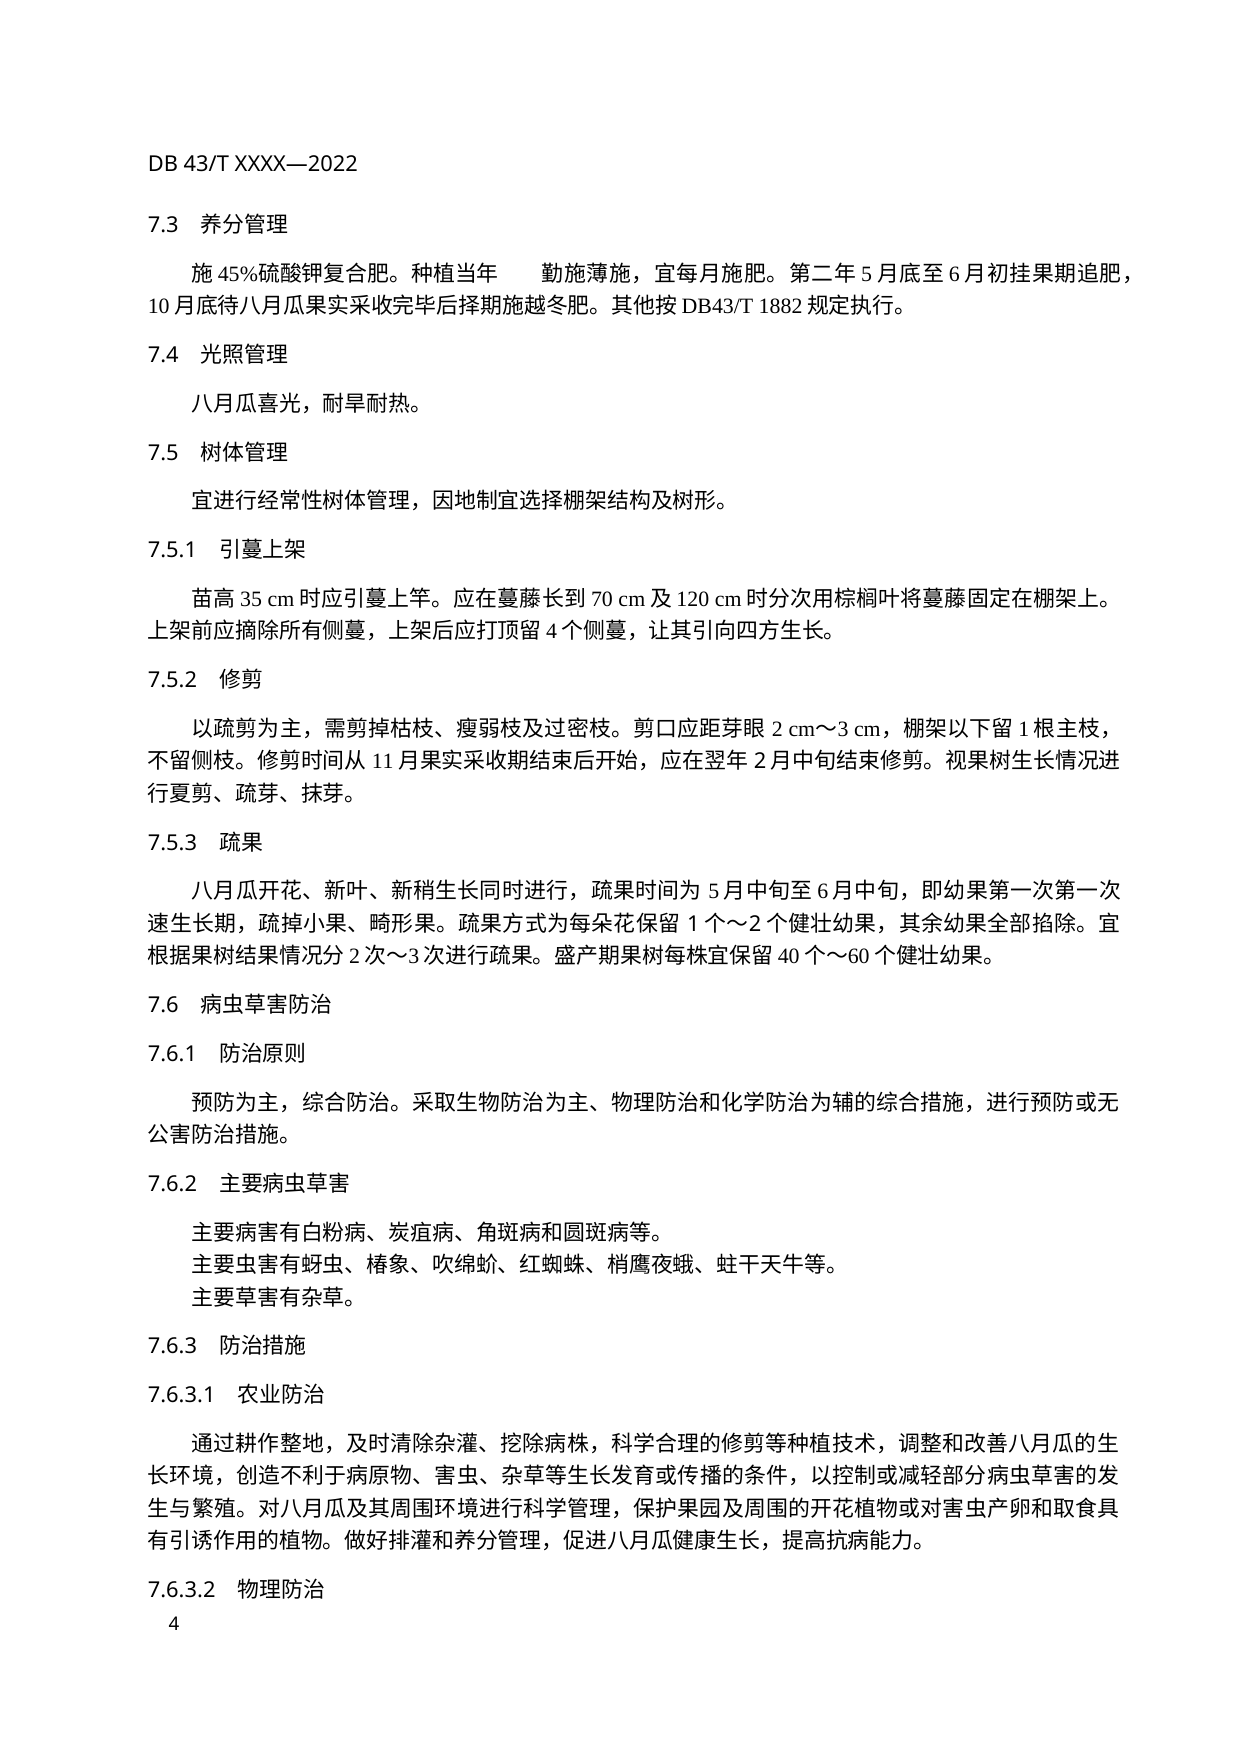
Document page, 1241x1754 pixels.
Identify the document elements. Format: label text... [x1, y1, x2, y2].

text 八月瓜开花、新叶、新稍生长同时进行，疏果时间为5月中旬至6月中旬，即幼果第一次第一次速生长期，疏掉小果、畸形果。疏果方式为每朵花保留1个～2个健壮幼果，其余幼果全部掐除。宜根据果树结果情况分2次～3次进行疏果。盛产期果树每株宜保留40个～60个健壮幼果。 [148, 873, 1122, 971]
text 防治措施 [148, 1328, 1122, 1361]
text 病虫草害防治 [148, 987, 1122, 1019]
text 光照管理 [148, 337, 1122, 369]
text 施45%硫酸钾复合肥。种植当年 勤施薄施，宜每月施肥。第二年5月底至6月初挂果期追肥，10月底待八月瓜果实采收完毕后择期施越冬肥。其他按DB43/T 1882规定执行。 [148, 256, 1122, 321]
text 疏果 [148, 824, 1122, 857]
text 预防为主，综合防治。采取生物防治为主、物理防治和化学防治为辅的综合措施，进行预防或无公害防治措施。 [148, 1084, 1122, 1149]
text 养分管理 [148, 207, 1122, 239]
text 苗高35 cm时应引蔓上竿。应在蔓藤长到70 cm及120 cm时分次用棕榈叶将蔓藤固定在棚架上。上架前应摘除所有侧蔓，上架后应打顶留4个侧蔓，让其引向四方生长。 [148, 581, 1122, 646]
text 宜进行经常性树体管理，因地制宜选择棚架结构及树形。 [148, 483, 1122, 516]
text 主要病虫草害 [148, 1166, 1122, 1198]
text 通过耕作整地，及时清除杂灌、挖除病株，科学合理的修剪等种植技术，调整和改善八月瓜的生长环境，创造不利于病原物、害虫、杂草等生长发育或传播的条件，以控制或减轻部分病虫草害的发生与繁殖。对八月瓜及其周围环境进行科学管理，保护果园及周围的开花植物或对害虫产卵和取食具有引诱作用的植物。做好排灌和养分管理，促进八月瓜健康生长，提高抗病能力。 [148, 1426, 1122, 1556]
text 主要病害有白粉病、炭疽病、角斑病和圆斑病等。 [148, 1214, 1122, 1247]
text 农业防治 [148, 1377, 1122, 1409]
text 以疏剪为主，需剪掉枯枝、瘦弱枝及过密枝。剪口应距芽眼2 cm～3 cm，棚架以下留1根主枝，不留侧枝。修剪时间从11月果实采收期结束后开始，应在翌年2月中旬结束修剪。视果树生长情况进行夏剪、疏芽、抹芽。 [148, 711, 1122, 808]
text 主要草害有杂草。 [148, 1279, 1122, 1312]
text 树体管理 [148, 434, 1122, 467]
text 主要虫害有蚜虫、椿象、吹绵蚧、红蜘蛛、梢鹰夜蛾、蛀干天牛等。 [148, 1247, 1122, 1279]
text 防治原则 [148, 1036, 1122, 1068]
text 八月瓜喜光，耐旱耐热。 [148, 386, 1122, 418]
text 引蔓上架 [148, 532, 1122, 564]
text 物理防治 [148, 1572, 1122, 1604]
text 修剪 [148, 662, 1122, 694]
